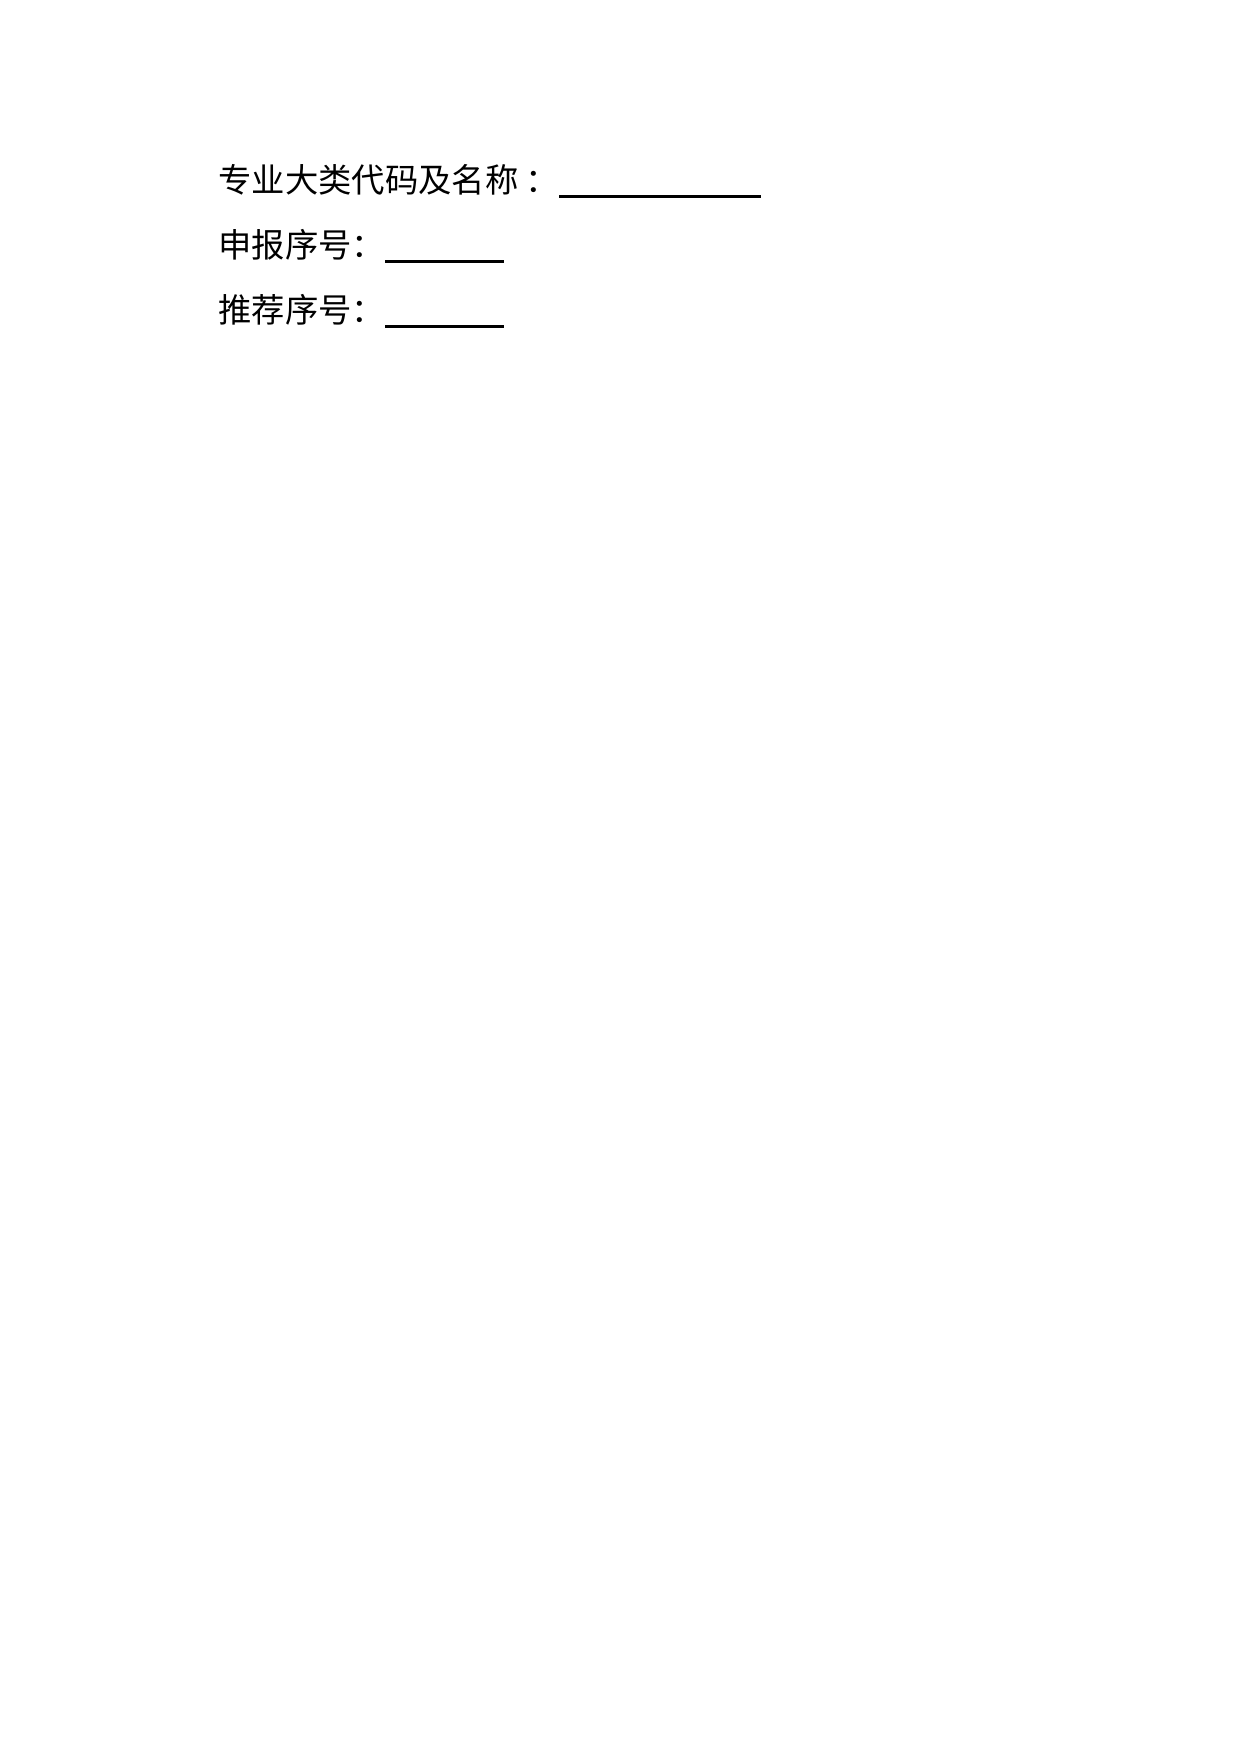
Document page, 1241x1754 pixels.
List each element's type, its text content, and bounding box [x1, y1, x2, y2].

text 专业大类代码及名称 ： [118, 146, 1122, 211]
text 申报序号： [118, 211, 1122, 276]
text 推荐序号： [118, 276, 1122, 341]
